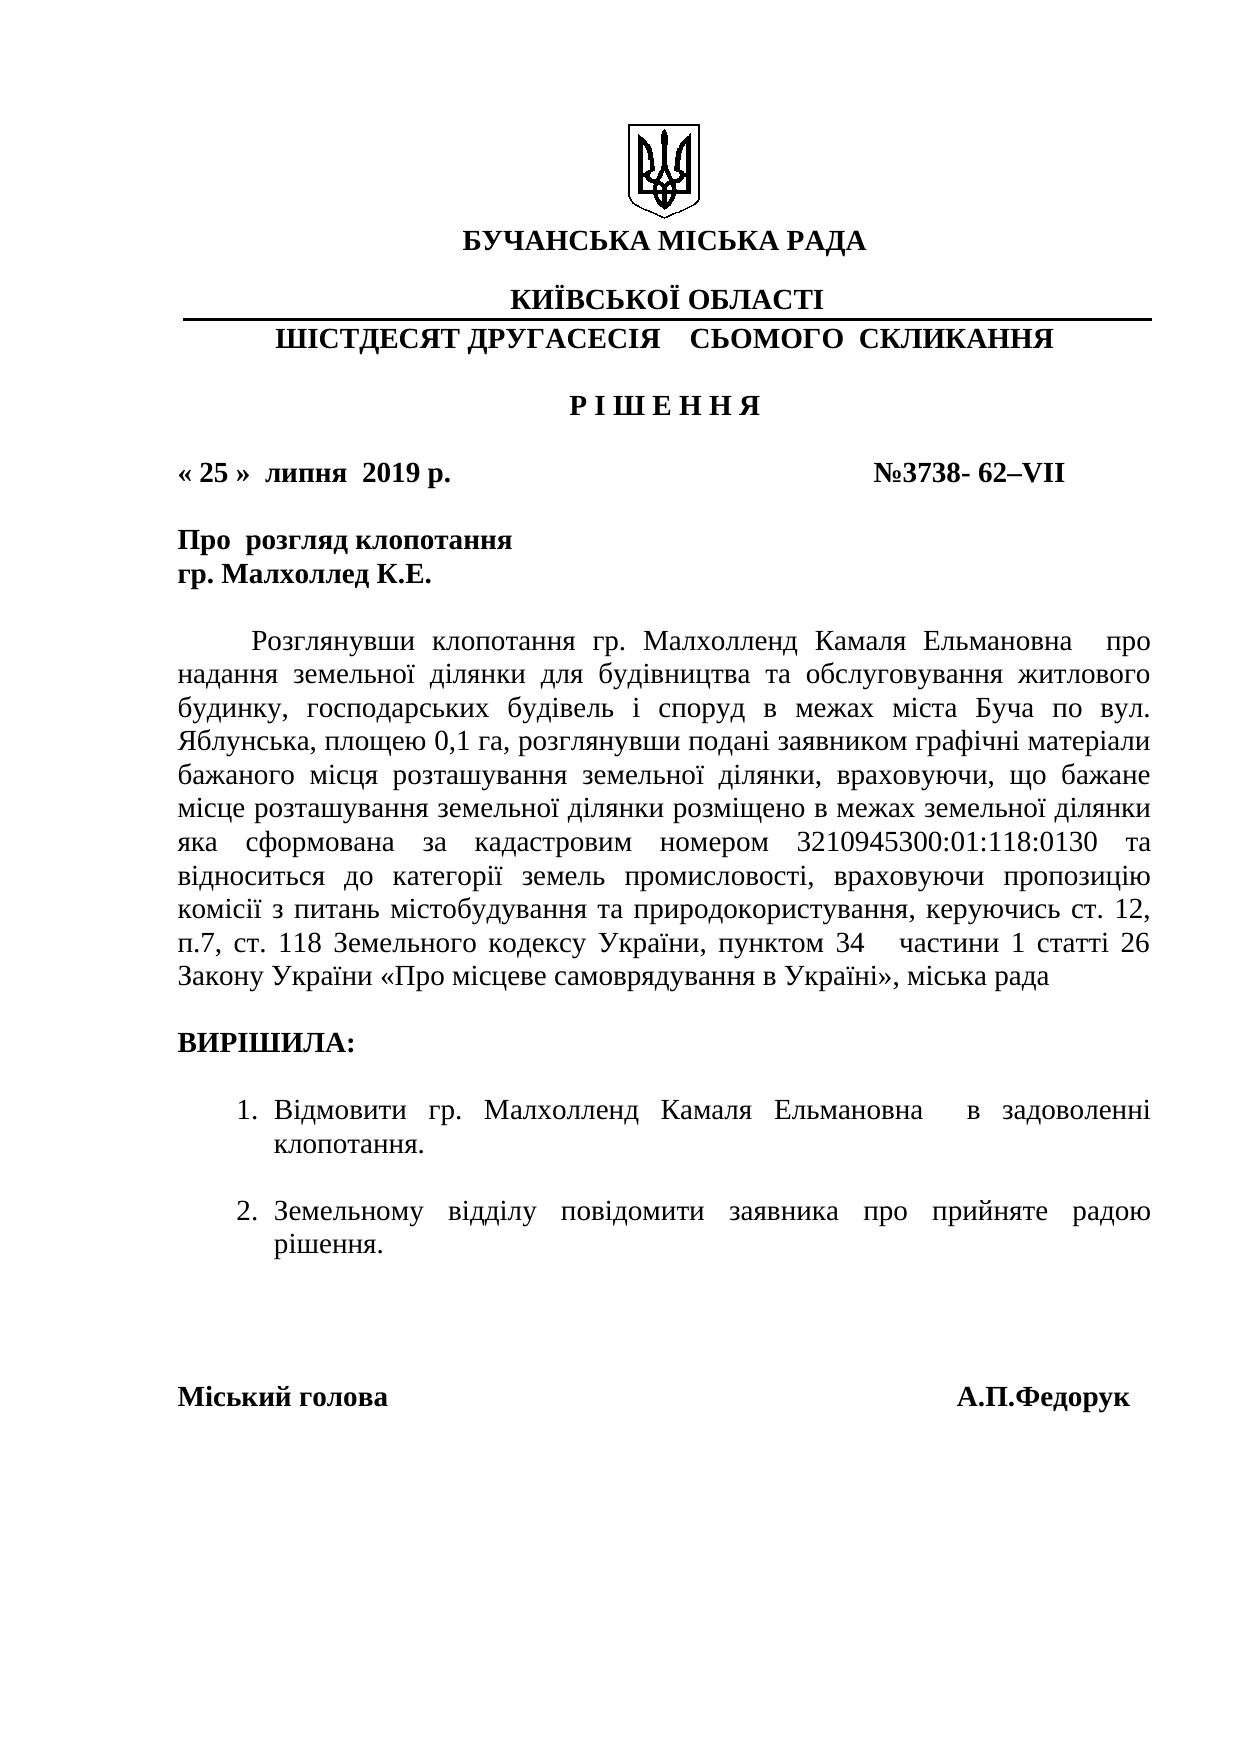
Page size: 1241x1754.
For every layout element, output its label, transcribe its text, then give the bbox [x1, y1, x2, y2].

text БУЧАНСЬКА МІСЬКА РАДА [177, 223, 1152, 256]
text Розглянувши клопотання гр. Малхолленд Камаля Ельмановна про надання земельної ділянки для будівництва та обслуговування житлового будинку, господарських будівель і споруд в межах міста Буча по вул. Яблунська, площею 0,1 га, розглянувши подані заявником графічні матеріали бажаного місця розташування земельної ділянки, враховуючи, що бажане місце розташування земельної ділянки розміщено в межах земельної ділянки яка сформована за кадастровим номером 3210945300:01:118:0130 та відноситься до категорії земель промисловості, враховуючи пропозицію комісії з питань містобудування та природокористування, керуючись ст. 12, п.7, ст. 118 Земельного кодексу України, пунктом 34 частини 1 статті 26 Закону України «Про місцеве самоврядування в Україні», міська рада [177, 623, 1152, 992]
text Р І Ш Е Н Н Я [177, 388, 1152, 422]
text Міський голова А.П.Федорук [177, 1379, 1152, 1412]
text ВИРІШИЛА: [177, 1025, 1152, 1059]
text КИЇВСЬКОЇ ОБЛАСТІ [183, 282, 1152, 318]
text гр. Малхоллед К.Е. [177, 556, 1152, 589]
text Про розгляд клопотання [177, 522, 1152, 556]
list Земельному відділу повідомити заявника про прийняте радою рішення. [236, 1193, 1152, 1260]
text ШІСТДЕСЯТ ДРУГАСЕСІЯ СЬОМОГО СКЛИКАННЯ [177, 321, 1152, 354]
text « 25 » липня 2019 р. №3738- 62–VІІ [177, 455, 1152, 489]
list Відмовити гр. Малхолленд Камаля Ельмановна в задоволенні клопотання. [236, 1092, 1152, 1159]
